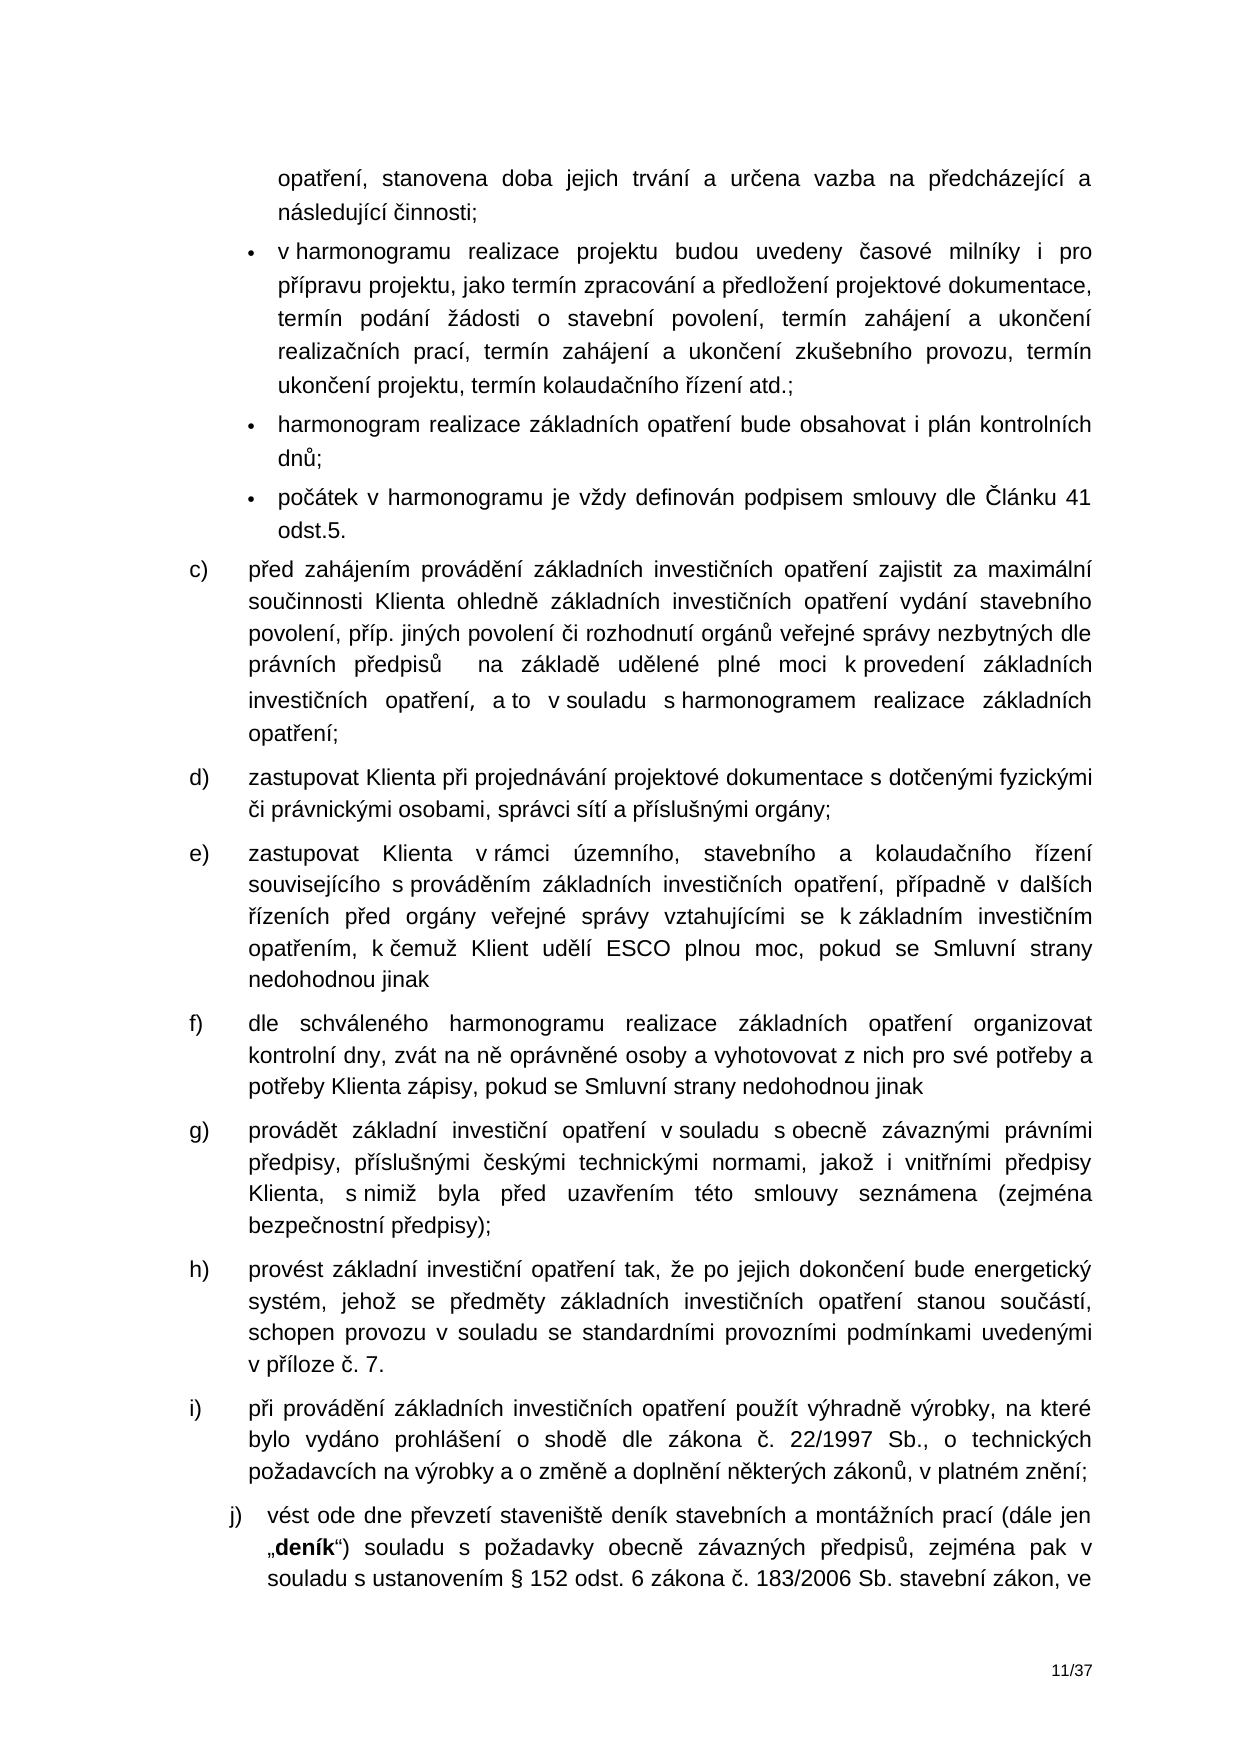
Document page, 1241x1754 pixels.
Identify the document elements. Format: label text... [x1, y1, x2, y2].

subtitle zastupovat Klienta při projednávání projektové dokumentace s dotčenými fyzickými či právnickými osobami, správci sítí a příslušnými orgány; [189, 764, 1092, 822]
subtitle zastupovat Klienta v rámci územního, stavebního a kolaudačního řízení souvisejícího s prováděním základních investičních opatření, případně v dalších řízeních před orgány veřejné správy vztahujícími se k základním investičním opatřením, k čemuž Klient udělí ESCO plnou moc, pokud se Smluvní strany nedohodnou jinak [189, 840, 1092, 992]
text v harmonogramu realizace projektu budou uvedeny časové milníky i pro přípravu projektu, jako termín zpracování a předložení projektové dokumentace, termín podání žádosti o stavební povolení, termín zahájení a ukončení realizačních prací, termín zahájení a ukončení zkušebního provozu, termín ukončení projektu, termín kolaudačního řízení atd.; [248, 231, 1092, 398]
text počátek v harmonogramu je vždy definován podpisem smlouvy dle Článku 41 odst.5. [248, 477, 1092, 544]
subtitle provést základní investiční opatření tak, že po jejich dokončení bude energetický systém, jehož se předměty základních investičních opatření stanou součástí, schopen provozu v souladu se standardními provozními podmínkami uvedenými v příloze č. 7. [189, 1256, 1092, 1377]
subtitle dle schváleného harmonogramu realizace základních opatření organizovat kontrolní dny, zvát na ně oprávněné osoby a vyhotovovat z nich pro své potřeby a potřeby Klienta zápisy, pokud se Smluvní strany nedohodnou jinak [189, 1010, 1092, 1099]
text harmonogram realizace základních opatření bude obsahovat i plán kontrolních dnů; [248, 404, 1092, 471]
subtitle při provádění základních investičních opatření použít výhradně výrobky, na které bylo vydáno prohlášení o shodě dle zákona č. 22/1997 Sb., o technických požadavcích na výrobky a o změně a doplnění některých zákonů, v platném znění; [189, 1395, 1092, 1484]
subtitle provádět základní investiční opatření v souladu s obecně závaznými právními předpisy, příslušnými českými technickými normami, jakož i vnitřními předpisy Klienta, s nimiž byla před uzavřením této smlouvy seznámena (zejména bezpečnostní předpisy); [189, 1117, 1092, 1238]
subtitle před zahájením provádění základních investičních opatření zajistit za maximální součinnosti Klienta ohledně základních investičních opatření vydání stavebního povolení, příp. jiných povolení či rozhodnutí orgánů veřejné správy nezbytných dle právních předpisů na základě udělené plné moci k provedení základních investičních opatření, a to v souladu s harmonogramem realizace základních opatření; [189, 556, 1092, 746]
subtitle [229, 1502, 1092, 1591]
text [248, 158, 1092, 225]
